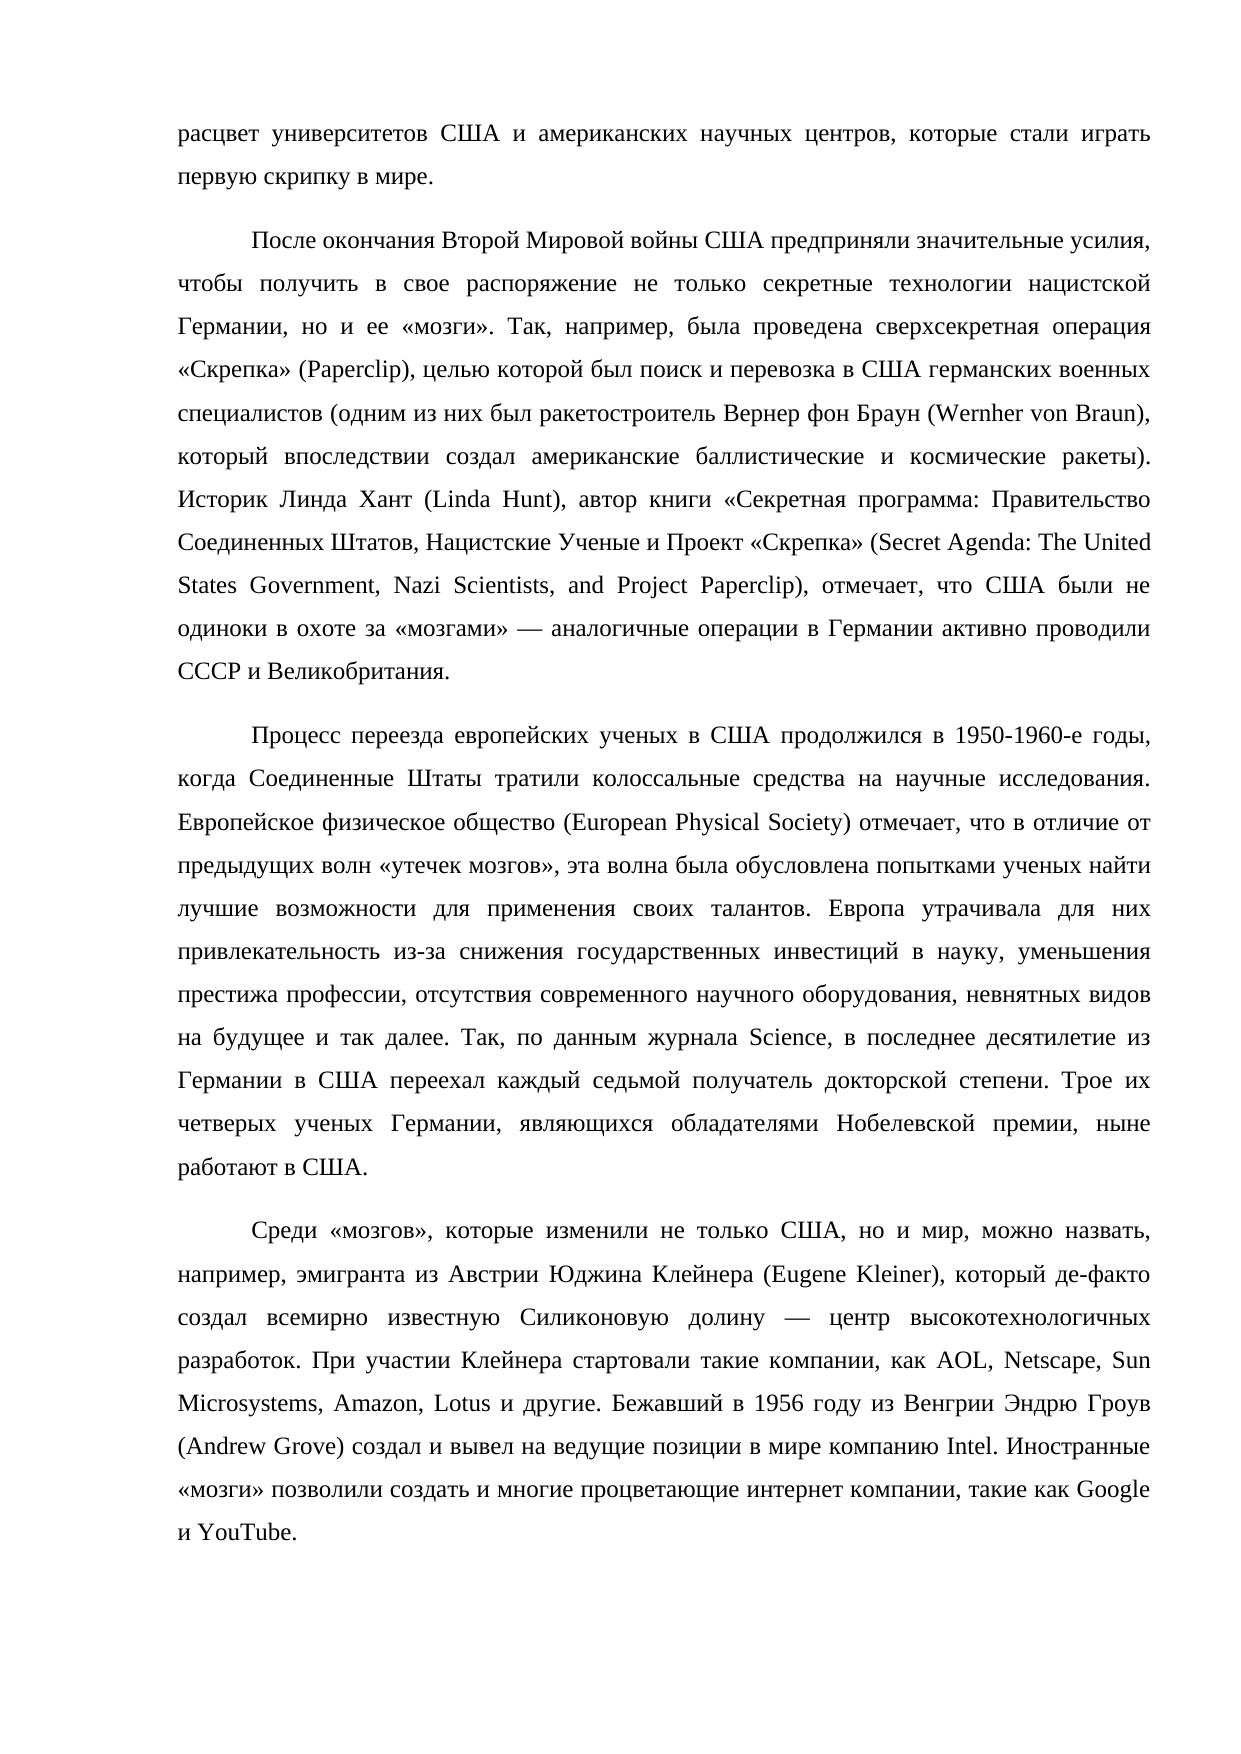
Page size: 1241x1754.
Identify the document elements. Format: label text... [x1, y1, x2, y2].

text Среди «мозгов», которые изменили не только США, но и мир, можно назвать, например, эмигранта из Австрии Юджина Клейнера (Eugene Kleiner), который де-факто создал всемирно известную Силиконовую долину — центр высокотехнологичных разработок. При участии Клейнера стартовали такие компании, как AOL, Netscape, Sun Microsystems, Amazon, Lotus и другие. Бежавший в 1956 году из Венгрии Эндрю Гроув (Andrew Grove) создал и вывел на ведущие позиции в мире компанию Intel. Иностранные «мозги» позволили создать и многие процветающие интернет компании, такие как Google и YouTube. [177, 1216, 1152, 1546]
text Процесс переезда европейских ученых в США продолжился в 1950-1960-е годы, когда Соединенные Штаты тратили колоссальные средства на научные исследования. Европейское физическое общество (European Physical Society) отмечает, что в отличие от предыдущих волн «утечек мозгов», эта волна была обусловлена попытками ученых найти лучшие возможности для применения своих талантов. Европа утрачивала для них привлекательность из-за снижения государственных инвестиций в науку, уменьшения престижа профессии, отсутствия современного научного оборудования, невнятных видов на будущее и так далее. Так, по данным журнала Science, в последнее десятилетие из Германии в США переехал каждый седьмой получатель докторской степени. Трое их четверых ученых Германии, являющихся обладателями Нобелевской премии, ныне работают в США. [177, 720, 1152, 1180]
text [177, 118, 1152, 190]
text После окончания Второй Мировой войны США предприняли значительные усилия, чтобы получить в свое распоряжение не только секретные технологии нацистской Германии, но и ее «мозги». Так, например, была проведена сверхсекретная операция «Скрепка» (Paperclip), целью которой был поиск и перевозка в США германских военных специалистов (одним из них был ракетостроитель Вернер фон Браун (Wernher von Braun), который впоследствии создал американские баллистические и космические ракеты). Историк Линда Хант (Linda Hunt), автор книги «Секретная программа: Правительство Соединенных Штатов, Нацистские Ученые и Проект «Скрепка» (Secret Agenda: The United States Government, Nazi Scientists, and Project Paperclip), отмечает, что США были не одиноки в охоте за «мозгами» — аналогичные операции в Германии активно проводили СССР и Великобритания. [177, 225, 1152, 685]
